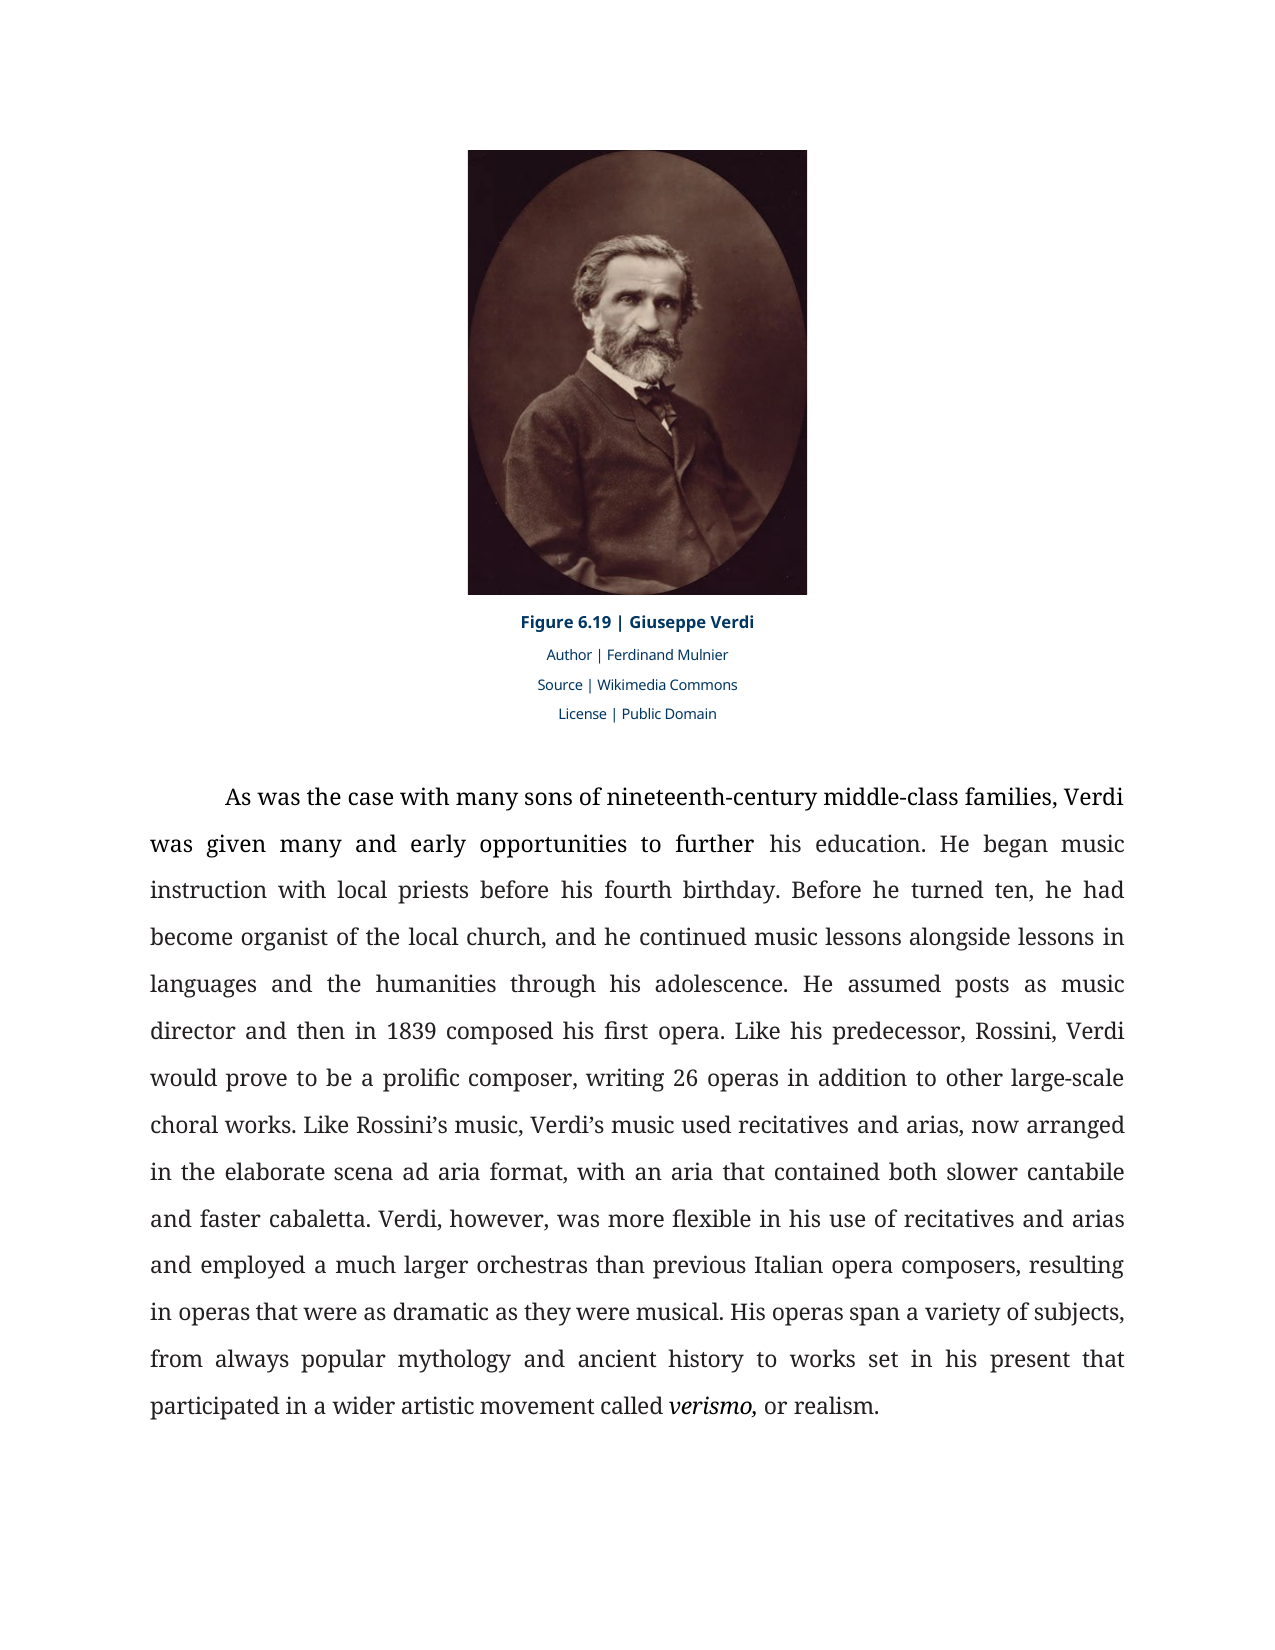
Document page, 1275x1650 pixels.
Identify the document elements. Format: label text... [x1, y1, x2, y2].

text License | Public Domain [150, 704, 1125, 724]
text Author | Ferdinand Mulnier [150, 644, 1125, 664]
picture [467, 150, 808, 595]
text Source | Wikimedia Commons [150, 674, 1125, 694]
text Figure 6.19 | Giuseppe Verdi [150, 610, 1125, 633]
text As was the case with many sons of nineteenth-century middle-class families, Verdi was given many and early opportunities to further his education. He began music instruction with local priests before his fourth birthday. Before he turned ten, he had become organist of the local church, and he continued music lessons alongside lessons in languages and the humanities through his adolescence. He assumed posts as music director and then in 1839 composed his first opera. Like his predecessor, Rossini, Verdi would prove to be a prolific composer, writing 26 operas in addition to other large-scale choral works. Like Rossini’s music, Verdi’s music used recitatives and arias, now arranged in the elaborate scena ad aria format, with an aria that contained both slower cantabile and faster cabaletta. Verdi, however, was more flexible in his use of recitatives and arias and employed a much larger orchestras than previous Italian opera composers, resulting in operas that were as dramatic as they were musical. His operas span a variety of subjects, from always popular mythology and ancient history to works set in his present that participated in a wider artistic movement called verismo, or realism. [150, 781, 1125, 1421]
